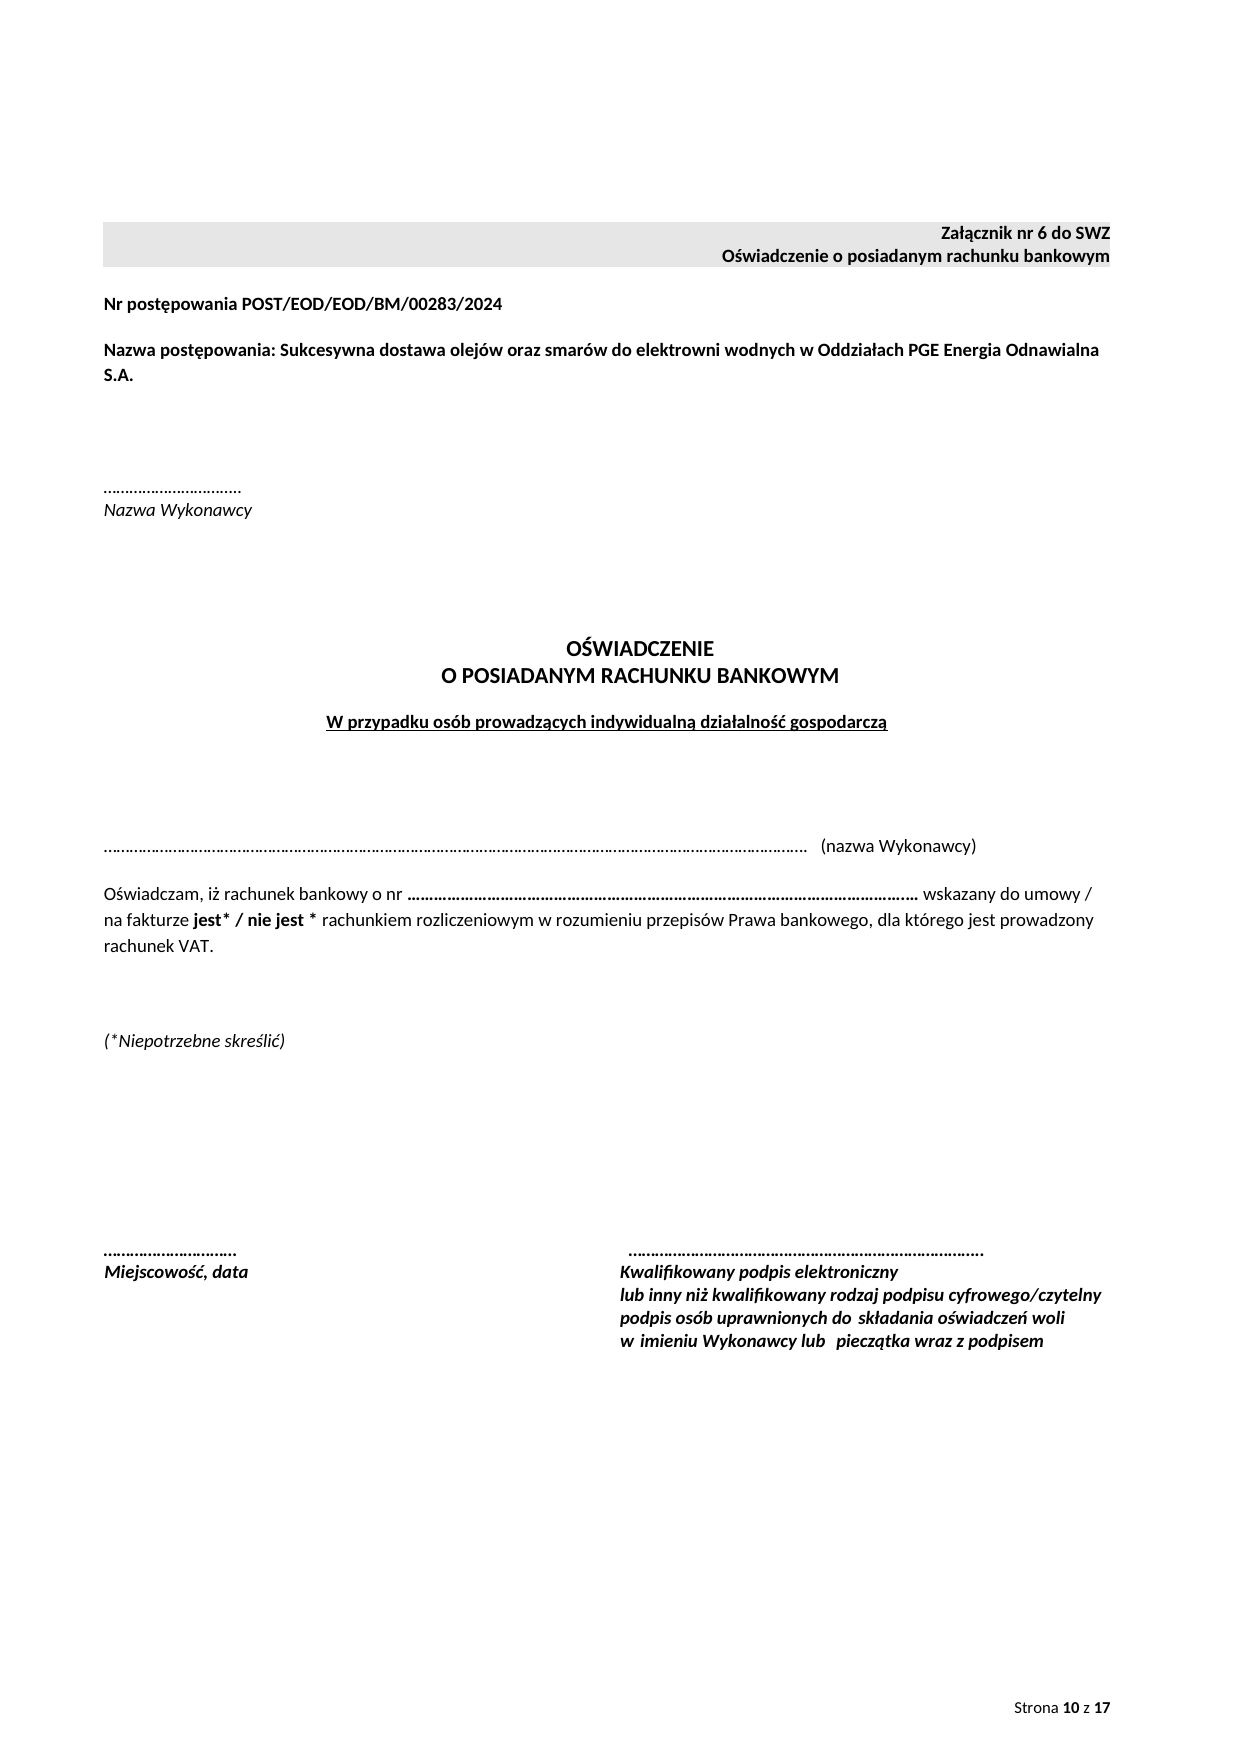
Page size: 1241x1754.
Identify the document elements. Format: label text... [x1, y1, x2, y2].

text Nazwa Wykonawcy [103, 499, 1110, 522]
text Oświadczenie o posiadanym rachunku bankowym [103, 244, 1110, 267]
text Załącznik nr 6 do SWZ [103, 222, 1110, 244]
text ………………………… …………………………………………………………………….. [103, 1238, 1110, 1261]
text O POSIADANYM RACHUNKU BANKOWYM [177, 662, 1103, 690]
text (*Niepotrzebne skreślić) [103, 1029, 1110, 1052]
text Miejscowość, data Kwalifikowany podpis elektroniczny lub inny niż kwalifikowany rodzaj podpisu cyfrowego/czytelny podpis osób uprawnionych do składania oświadczeń woli w imieniu Wykonawcy lub pieczątka wraz z podpisem [104, 1261, 1110, 1352]
text Nazwa postępowania: Sukcesywna dostawa olejów oraz smarów do elektrowni wodnych w Oddziałach PGE Energia Odnawialna S.A. [103, 336, 1110, 386]
text Nr postępowania POST/EOD/EOD/BM/00283/2024 [103, 290, 1110, 315]
text OŚWIADCZENIE [177, 634, 1103, 662]
text ………………………………………………………………………………………………………………………………………………. (nazwa Wykonawcy) [103, 834, 1110, 857]
text Oświadczam, iż rachunek bankowy o nr ………………………………………………………………………………………………….… wskazany do umowy / na fakturze jest* / nie jest * rachunkiem rozliczeniowym w rozumieniu przepisów Prawa bankowego, dla którego jest prowadzony rachunek VAT. [103, 882, 1110, 957]
text ………………………….. [103, 476, 1110, 499]
text W przypadku osób prowadzących indywidualną działalność gospodarczą [103, 710, 1110, 733]
